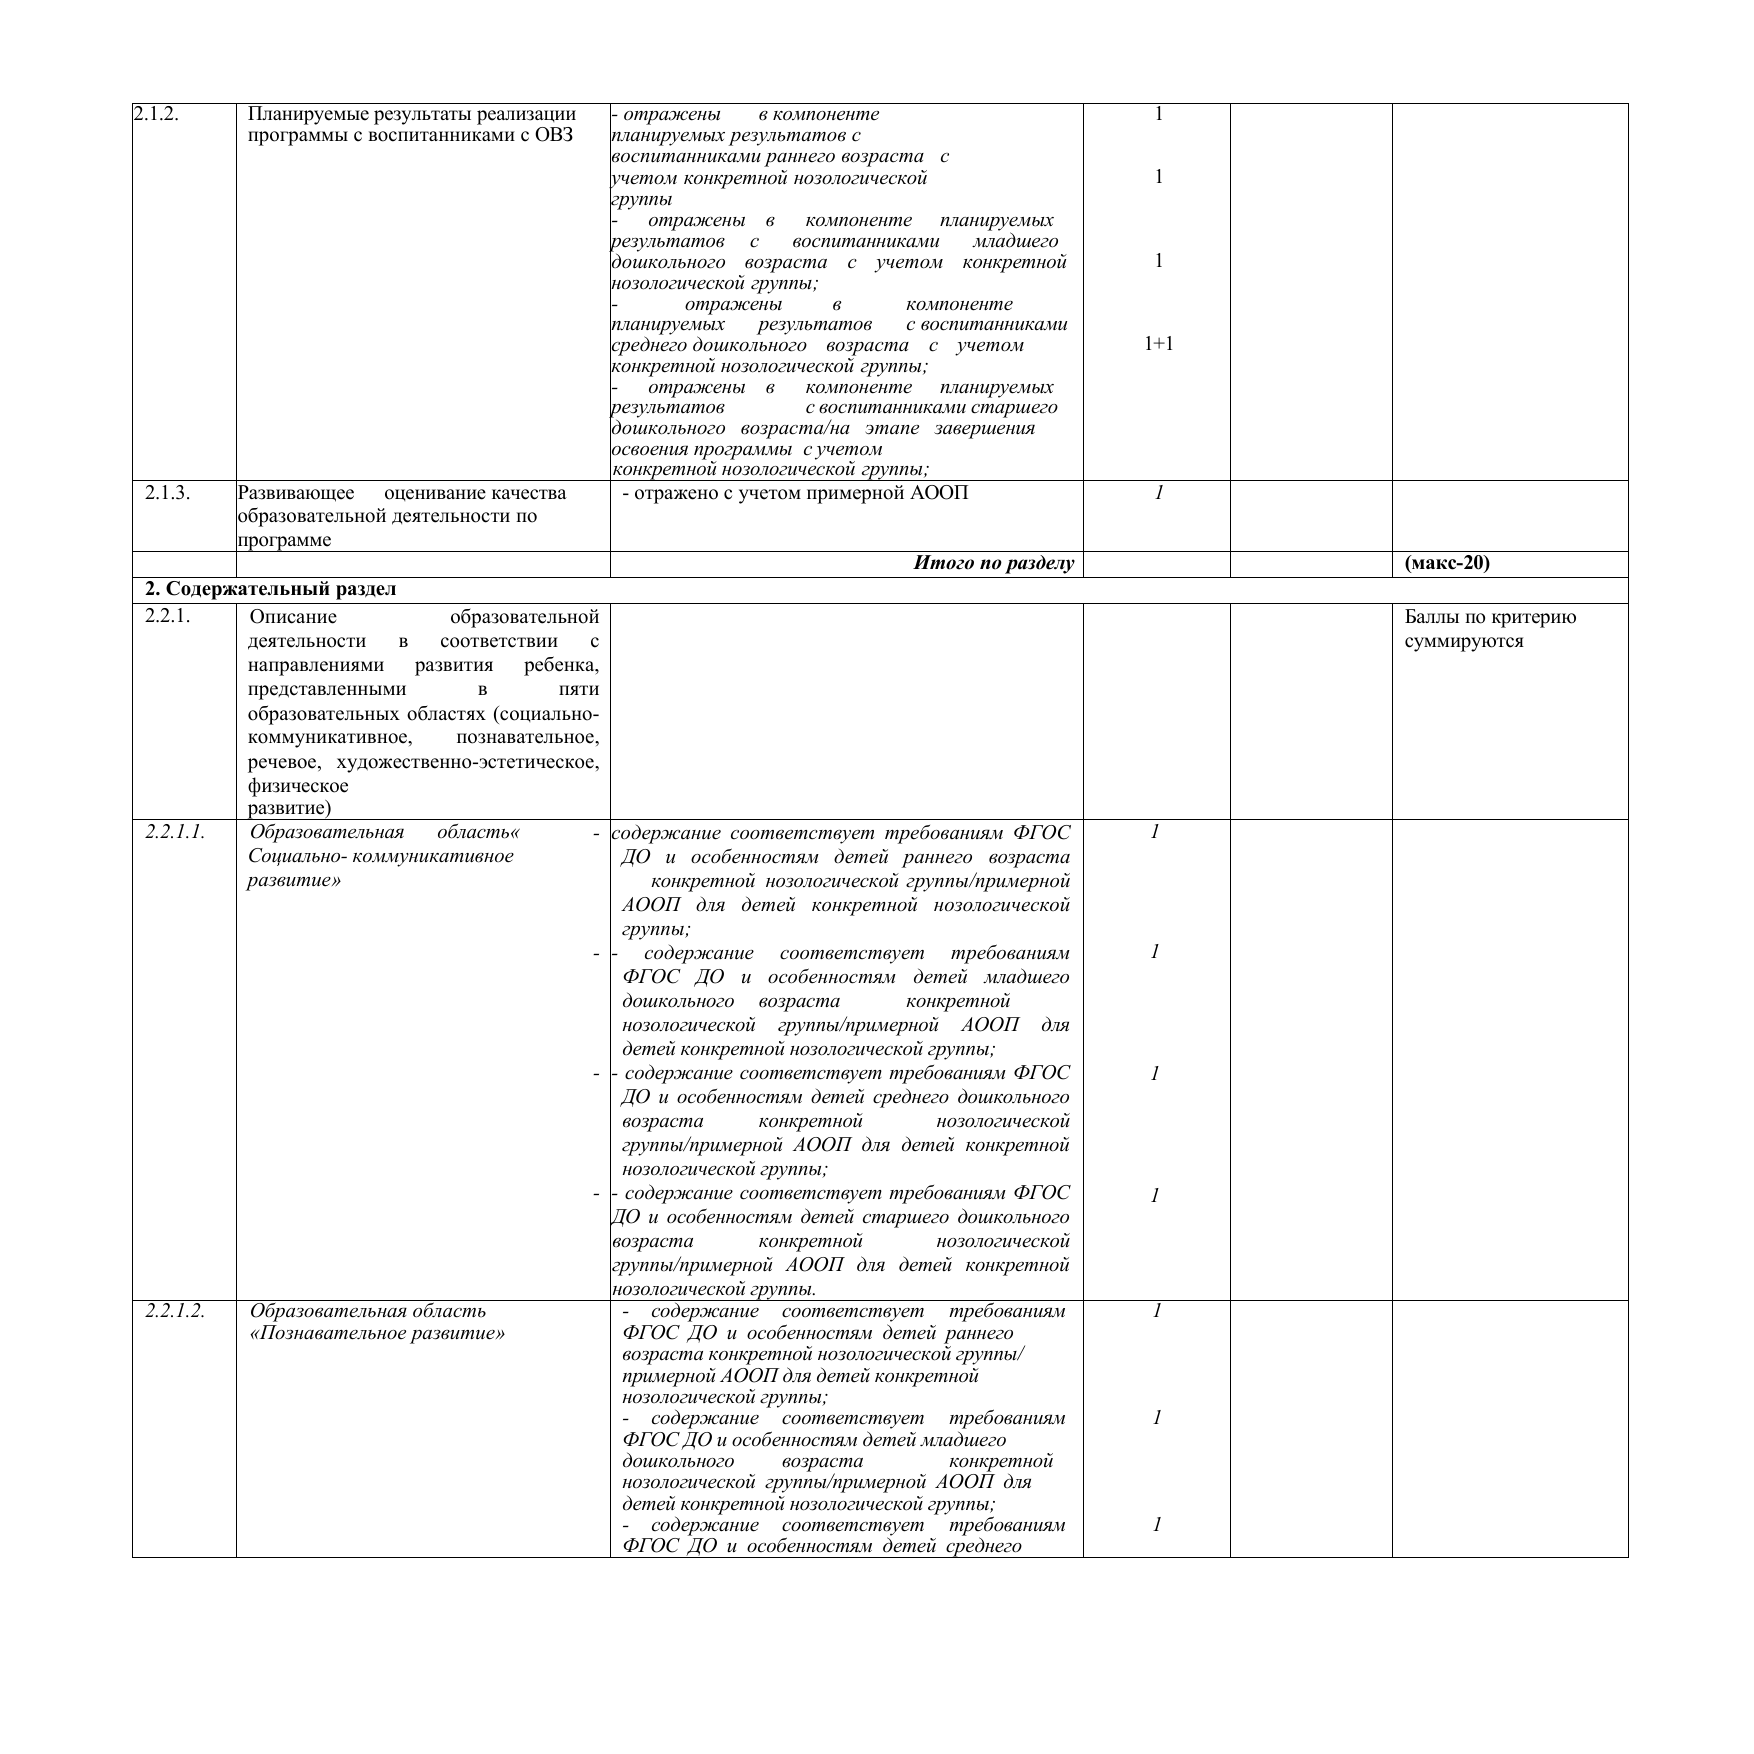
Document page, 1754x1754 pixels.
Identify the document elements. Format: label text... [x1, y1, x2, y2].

table_cell Планируемые результаты реализации программы с воспитанниками с ОВЗ [237, 104, 610, 480]
table_cell - отражено с учетом примерной АООП [611, 481, 1083, 551]
table_cell Баллы по критерию суммируются [1393, 604, 1628, 819]
table_cell 2.2.1. [133, 604, 236, 819]
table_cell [237, 1301, 610, 1557]
table_cell 2.2.1.2. [133, 1301, 236, 1557]
table_cell [1393, 820, 1628, 1300]
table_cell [611, 1301, 1083, 1557]
table_cell 2.1.3. [133, 481, 236, 551]
table_cell [133, 552, 236, 577]
table_cell (макс-20) [1393, 552, 1628, 577]
table_cell 1 1 1 1+1 [1084, 104, 1230, 480]
table_cell [1393, 104, 1628, 480]
table_cell [1231, 552, 1392, 577]
table_cell Образовательная область« Социально- коммуникативное развитие» [237, 820, 610, 1300]
table_cell [1231, 481, 1392, 551]
table_cell [1084, 604, 1230, 819]
table_cell [1393, 1301, 1628, 1557]
table_cell [1084, 552, 1230, 577]
table_cell Описание образовательной деятельности в соответствии с направлениями развития ребенка, представленными в пяти образовательных областях (социально- коммуникативное, познавательное, речевое, художественно-эстетическое, физическое развитие) [237, 604, 610, 819]
table_cell 1 [1084, 481, 1230, 551]
table_cell 1 1 1 1 [1084, 1301, 1230, 1557]
table_cell - отражены в компоненте планируемых результатов с воспитанниками раннего возраста с учетом конкретной нозологической группы - отражены в компоненте планируемых результатов с воспитанниками младшего дошкольного возраста с учетом конкретной нозологической группы; - отражены в компоненте планируемых результатов с воспитанниками среднего дошкольного возраста с учетом конкретной нозологической группы; - отражены в компоненте планируемых результатов с воспитанниками старшего дошкольного возраста/на этапе завершения освоения программы с учетом конкретной нозологической группы; [611, 104, 1083, 480]
table_cell [1231, 104, 1392, 480]
table_cell [611, 604, 1083, 819]
table_cell содержание соответствует требованиям ФГОС ДО и особенностям детей раннего возраста конкретной нозологической группы/примерной АООП для детей конкретной нозологической группы; - содержание соответствует требованиям ФГОС ДО и особенностям детей младшего дошкольного возраста конкретной нозологической группы/примерной АООП для детей конкретной нозологической группы; - содержание соответствует требованиям ФГОС ДО и особенностям детей среднего дошкольного возраста конкретной нозологической группы/примерной АООП для детей конкретной нозологической группы; - содержание соответствует требованиям ФГОС ДО и особенностям детей старшего дошкольного возраста конкретной нозологической группы/примерной АООП для детей конкретной нозологической группы. [611, 820, 1083, 1300]
table_cell 1 1 1 1 [1084, 820, 1230, 1300]
table_cell [237, 552, 610, 577]
table_cell [1231, 1301, 1392, 1557]
table_cell [1393, 481, 1628, 551]
table_cell [1231, 604, 1392, 819]
table_cell 2.2.1.1. [133, 820, 236, 1300]
table_cell Итого по разделу [611, 552, 1083, 577]
table_cell 2. Содержательный раздел [133, 578, 1628, 603]
table_cell 2.1.2. [133, 104, 236, 480]
table_cell Развивающее оценивание качества образовательной деятельности по программе [237, 481, 610, 551]
table_cell [1231, 820, 1392, 1300]
